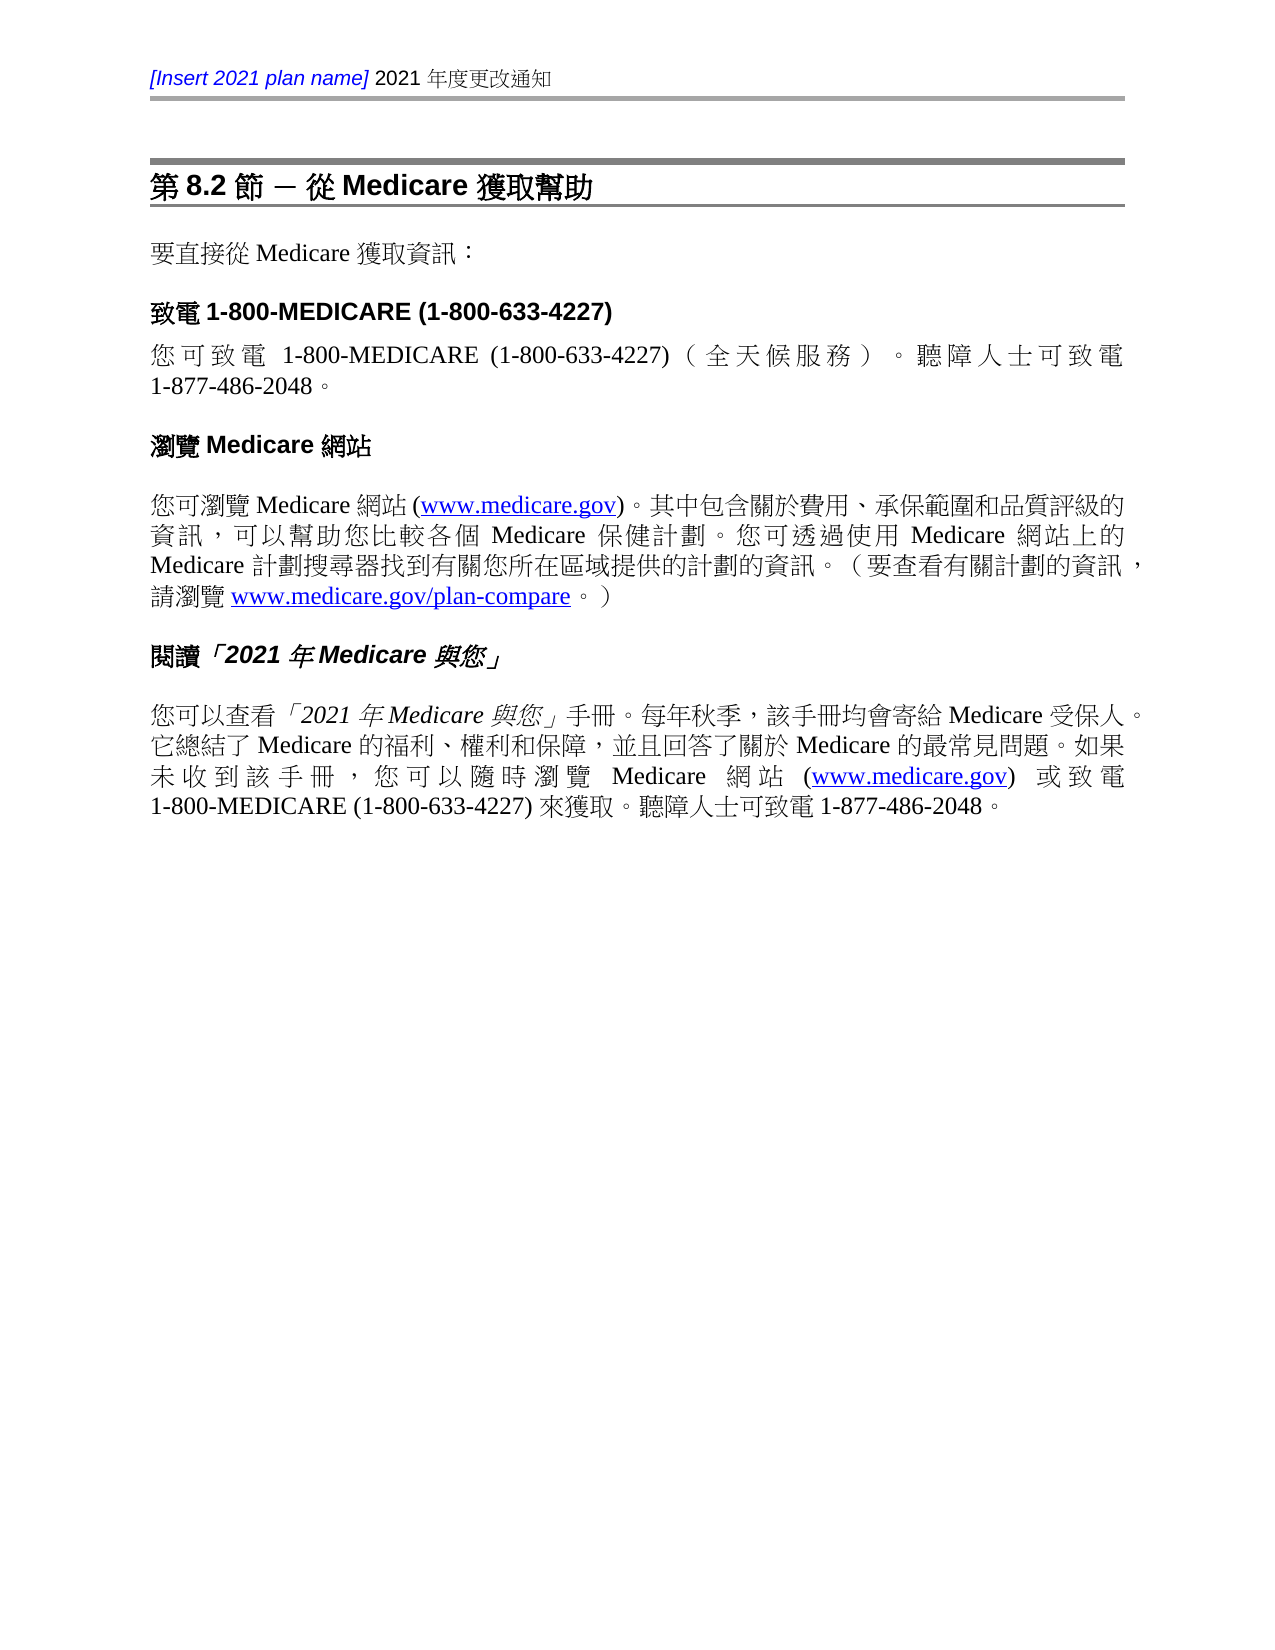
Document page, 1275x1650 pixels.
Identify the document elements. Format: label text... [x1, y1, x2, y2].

subtitle 第 8.2 節 － 從 Medicare 獲取幫助 [150, 165, 1125, 204]
subtitle 閱讀「2021 年 Medicare 與您」 [150, 639, 1125, 669]
subtitle 要直接從 Medicare 獲取資訊： [150, 236, 1125, 267]
text 您可以查看「2021 年 Medicare 與您」手冊。每年秋季，該手冊均會寄給 Medicare 受保人。它總結了 Medicare 的福利、權利和保障，並且回答了關於 Medicare 的最常見問題。如果未收到該手冊，您可以隨時瀏覽 Medicare 網站 (www.medicare.gov) 或致電 1-800-MEDICARE (1-800-633-4227) 來獲取。聽障人士可致電 1-877-486-2048。 [150, 698, 1125, 820]
text 您可瀏覽 Medicare 網站 (www.medicare.gov)。其中包含關於費用、承保範圍和品質評級的資訊，可以幫助您比較各個 Medicare 保健計劃。您可透過使用 Medicare 網站上的 Medicare 計劃搜尋器找到有關您所在區域提供的計劃的資訊。（要查看有關計劃的資訊，請瀏覽 www.medicare.gov/plan-compare 。） [150, 488, 1125, 610]
subtitle 致電 1-800-MEDICARE (1-800-633-4227) [150, 296, 1125, 326]
subtitle 瀏覽 Medicare 網站 [150, 429, 1125, 459]
subtitle 您可致電 1-800-MEDICARE (1-800-633-4227)（全天候服務）。聽障人士可致電 1-877-486-2048。 [150, 339, 1134, 399]
